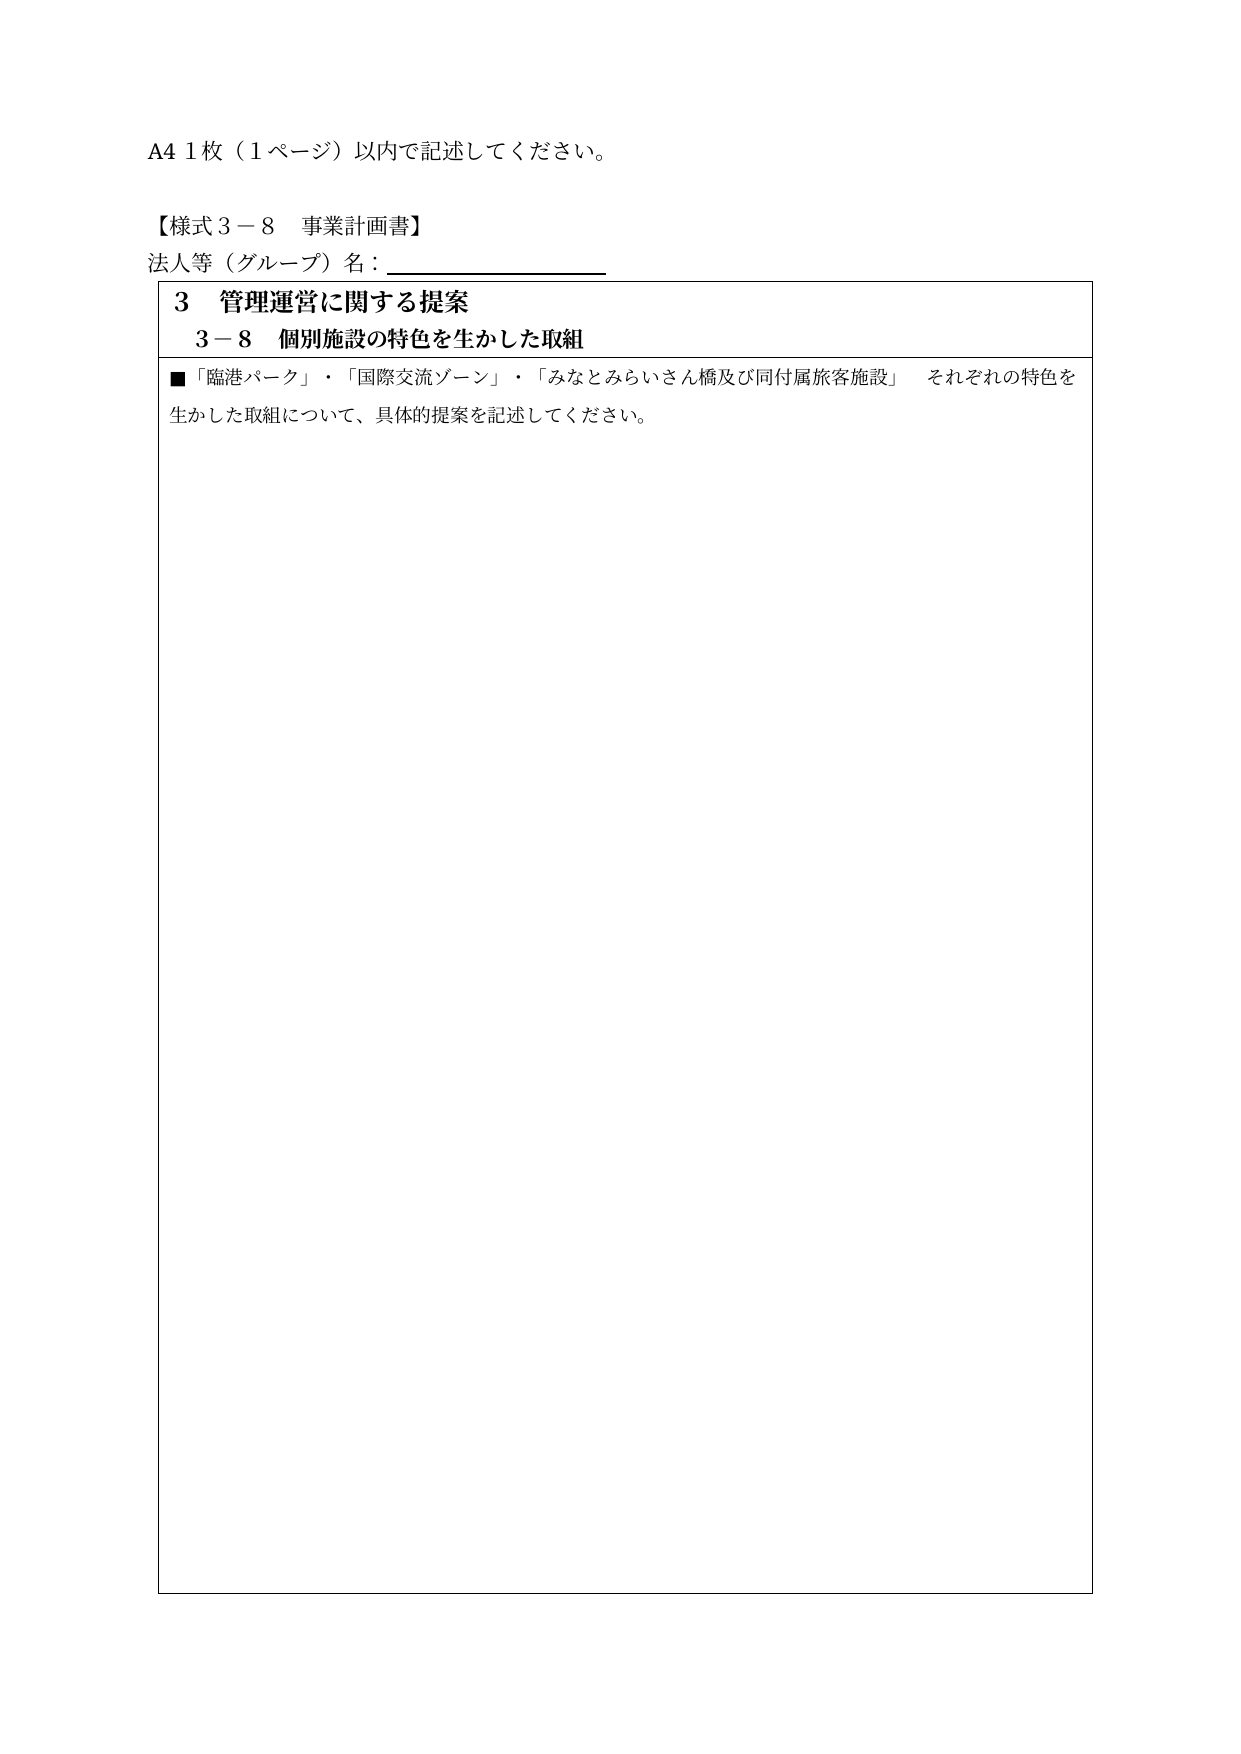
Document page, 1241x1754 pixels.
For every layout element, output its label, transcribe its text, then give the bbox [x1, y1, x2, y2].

text 【様式３－８ 事業計画書】 [148, 206, 1092, 243]
text A4１枚（１ページ）以内で記述してください。 [148, 131, 1092, 168]
table_header ３ 管理運営に関する提案 ３－８ 個別施設の特色を生かした取組 [159, 282, 1092, 357]
text 法人等（グループ）名： [148, 243, 1092, 281]
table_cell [159, 358, 1092, 1592]
